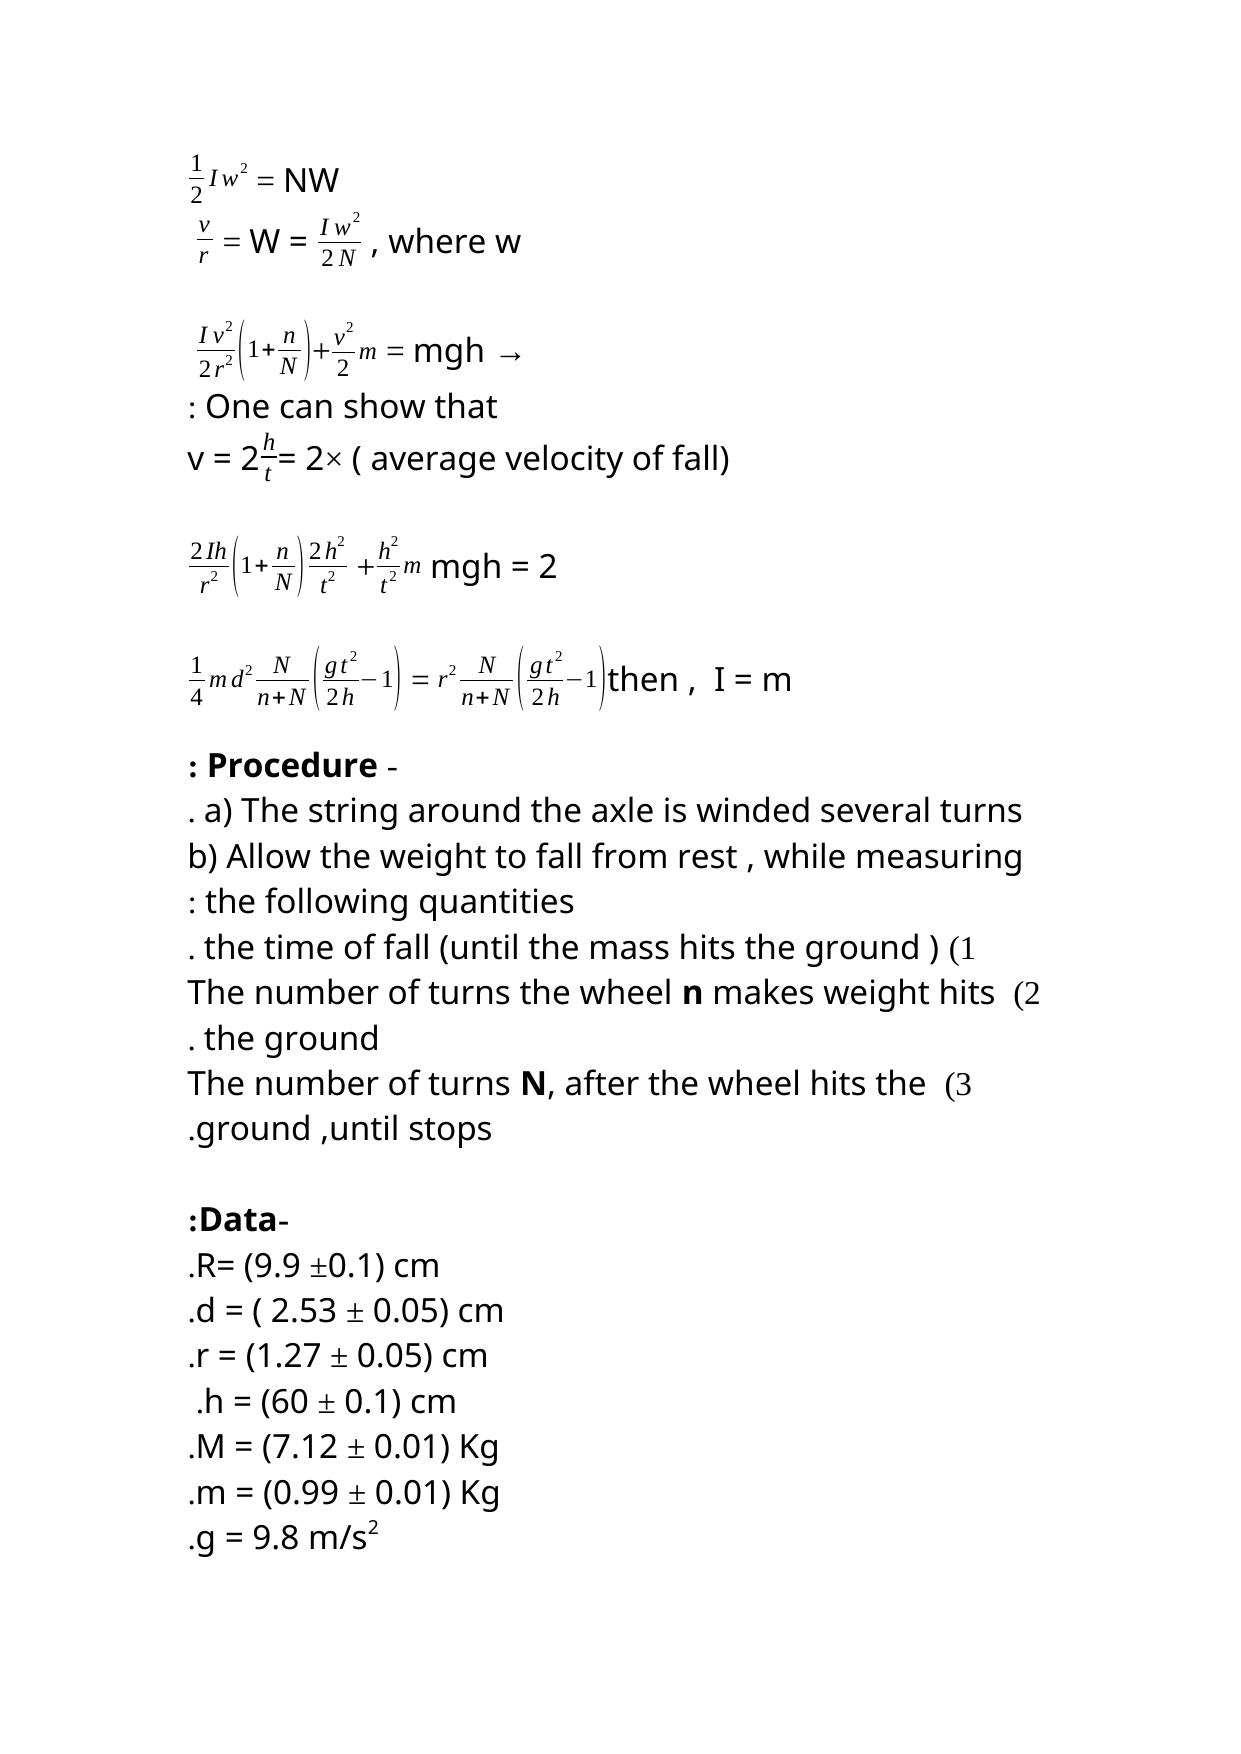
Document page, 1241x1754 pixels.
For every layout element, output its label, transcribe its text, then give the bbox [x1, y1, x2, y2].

list mgh = 2 + [187, 533, 978, 599]
text 1) the time of fall (until the mass hits the ground ) . [187, 923, 1053, 969]
list v = 2= 2× ( average velocity of fall) [187, 428, 978, 487]
text 2) The number of turns the wheel n makes weight hits the ground . [187, 969, 1053, 1060]
text r = (1.27 ± 0.05) cm. [187, 1332, 1053, 1378]
text m = (0.99 ± 0.01) Kg. [187, 1468, 1053, 1514]
text R= (9.9 ±0.1) cm. [187, 1241, 1053, 1287]
list then , I = m = [187, 644, 978, 713]
text g = 9.8 m/s2. [187, 1514, 1053, 1559]
list W = , where w = [187, 209, 978, 271]
text 3) The number of turns N, after the wheel hits the ground ,until stops. [187, 1060, 1053, 1151]
text - Procedure : [187, 742, 1053, 787]
text d = ( 2.53 ± 0.05) cm. [187, 1287, 1053, 1332]
text -Data: [187, 1196, 1053, 1241]
list → mgh = + [187, 317, 978, 383]
list One can show that : [187, 383, 978, 428]
text b) Allow the weight to fall from rest , while measuring the following quantities : [187, 833, 1053, 923]
text h = (60 ± 0.1) cm. [187, 1378, 1053, 1423]
text M = (7.12 ± 0.01) Kg. [187, 1423, 1053, 1468]
list NW = [187, 150, 978, 209]
text a) The string around the axle is winded several turns . [187, 787, 1053, 833]
